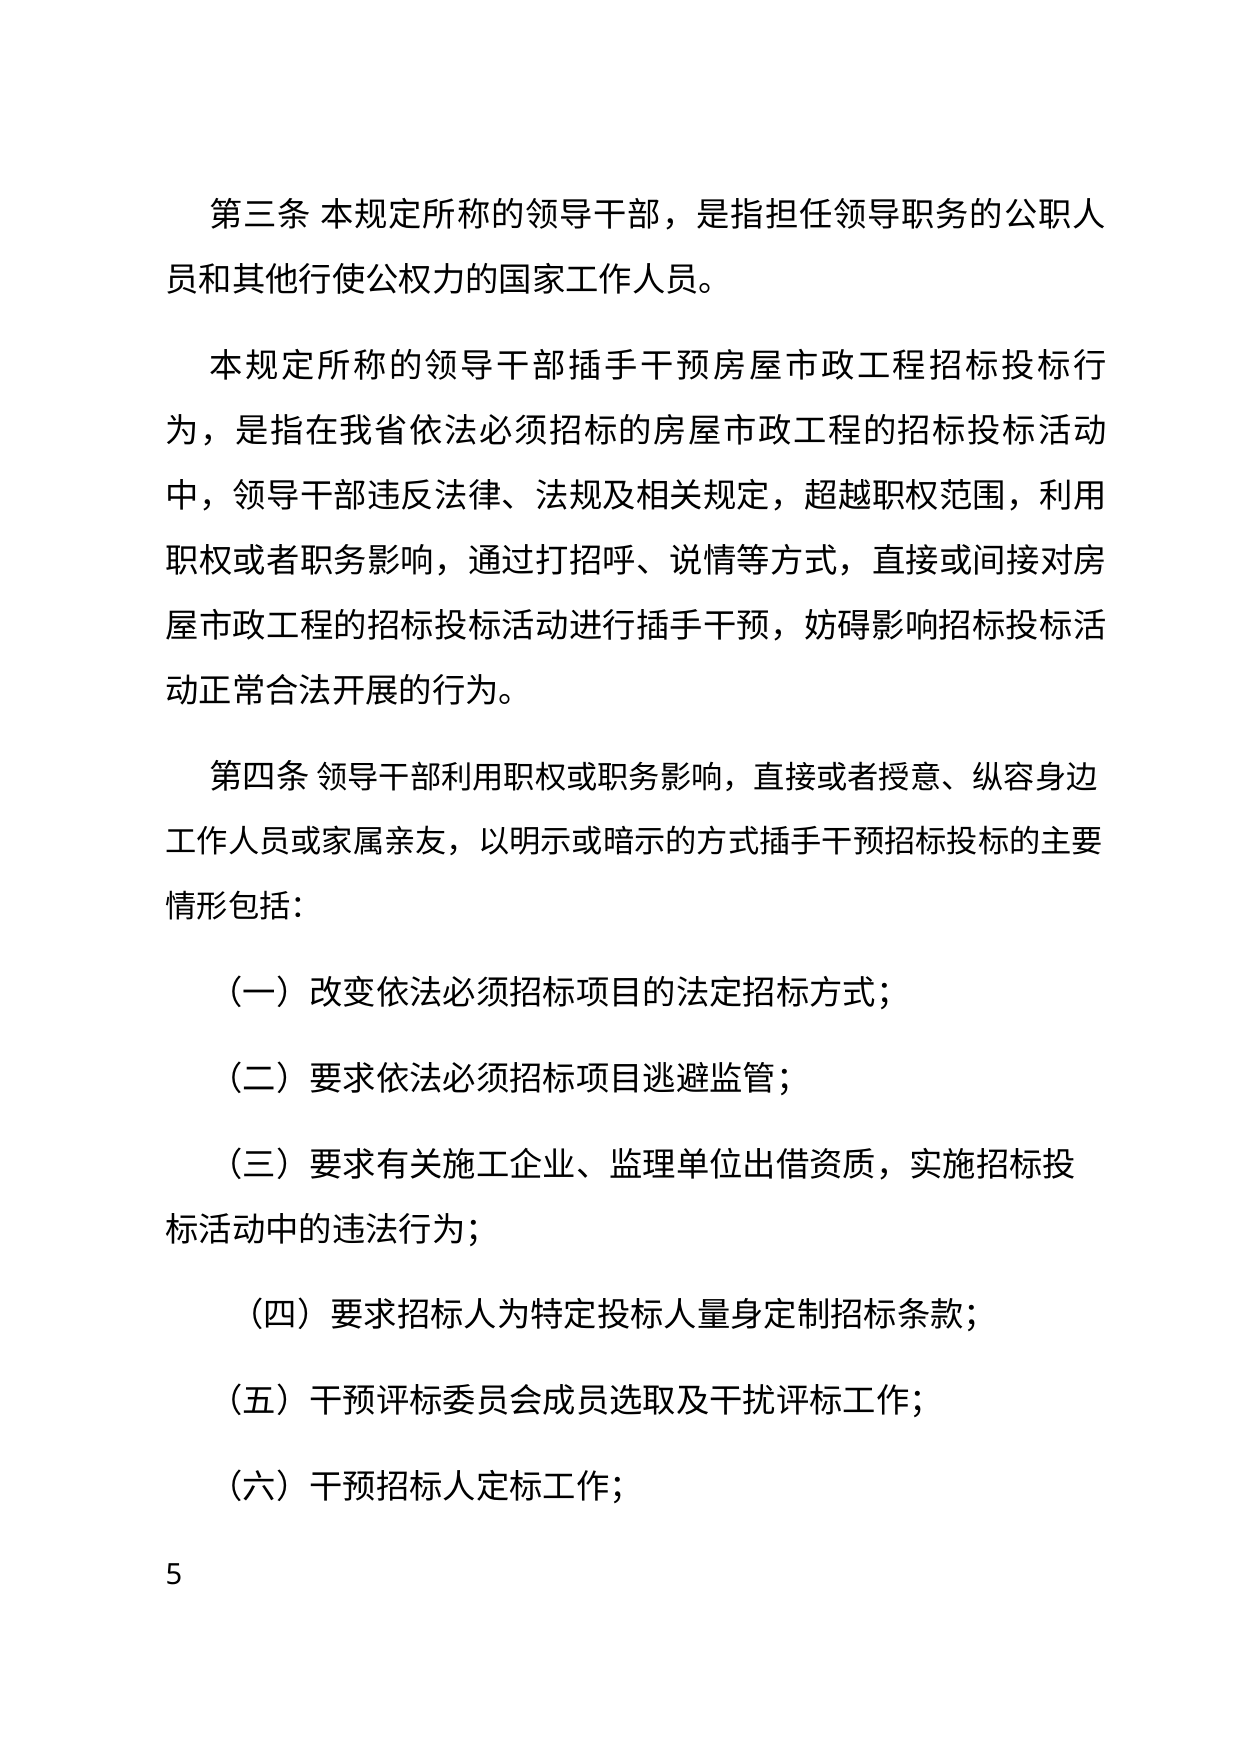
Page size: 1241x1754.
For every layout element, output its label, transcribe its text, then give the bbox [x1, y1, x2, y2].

text （四）要求招标人为特定投标人量身定制招标条款； [165, 1280, 1107, 1345]
text （三）要求有关施工企业、监理单位出借资质，实施招标投标活动中的违法行为； [165, 1129, 1107, 1259]
text 第三条 本规定所称的领导干部，是指担任领导职务的公职人员和其他行使公权力的国家工作人员。 [165, 180, 1107, 310]
text 本规定所称的领导干部插手干预房屋市政工程招标投标行为，是指在我省依法必须招标的房屋市政工程的招标投标活动中，领导干部违反法律、法规及相关规定，超越职权范围，利用职权或者职务影响，通过打招呼、说情等方式，直接或间接对房屋市政工程的招标投标活动进行插手干预，妨碍影响招标投标活动正常合法开展的行为。 [165, 331, 1107, 721]
text （五）干预评标委员会成员选取及干扰评标工作； [165, 1366, 1107, 1431]
text （二）要求依法必须招标项目逃避监管； [165, 1043, 1107, 1108]
text （六）干预招标人定标工作； [165, 1451, 1107, 1516]
text 第四条 领导干部利用职权或职务影响，直接或者授意、纵容身边工作人员或家属亲友，以明示或暗示的方式插手干预招标投标的主要情形包括： [165, 741, 1107, 936]
text （一）改变依法必须招标项目的法定招标方式； [165, 957, 1107, 1022]
